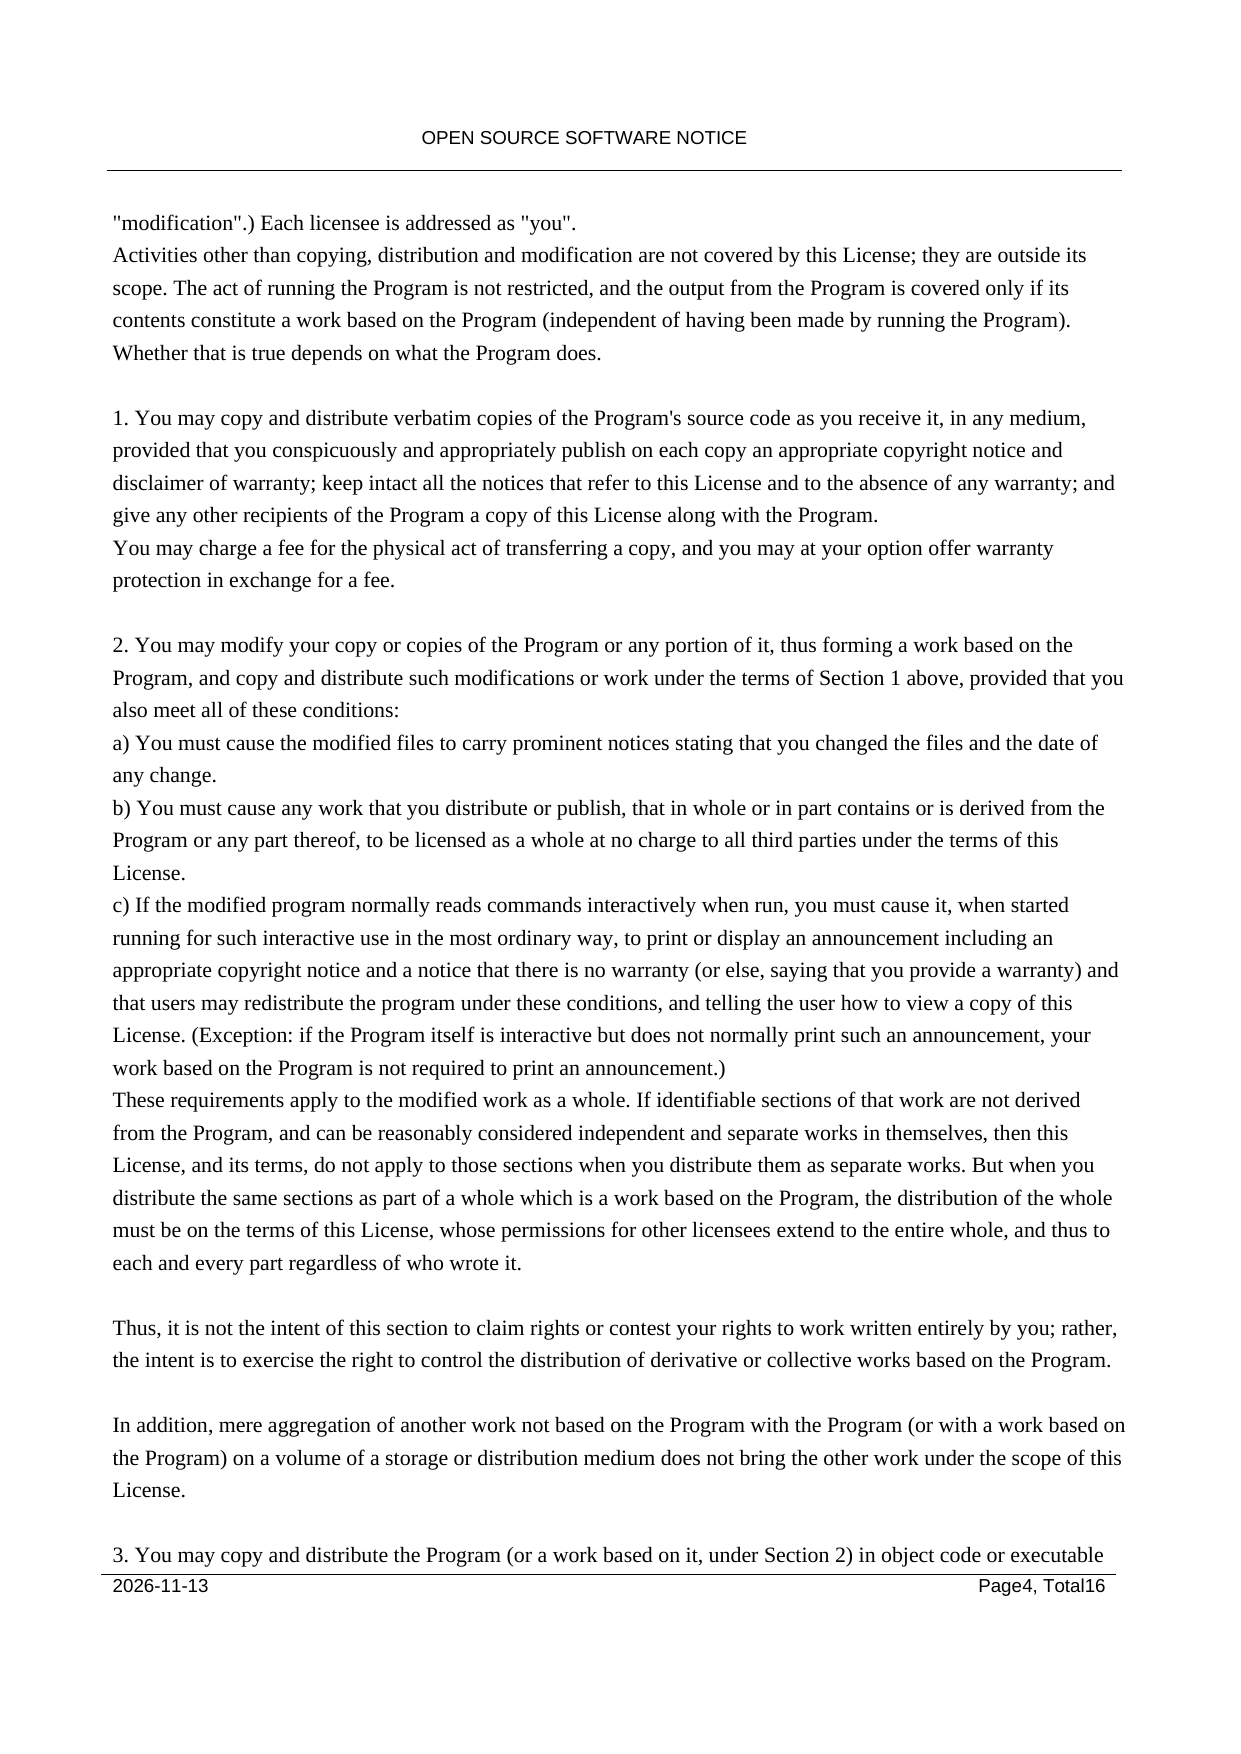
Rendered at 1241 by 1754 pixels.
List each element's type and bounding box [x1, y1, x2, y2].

text [112, 206, 1128, 1571]
